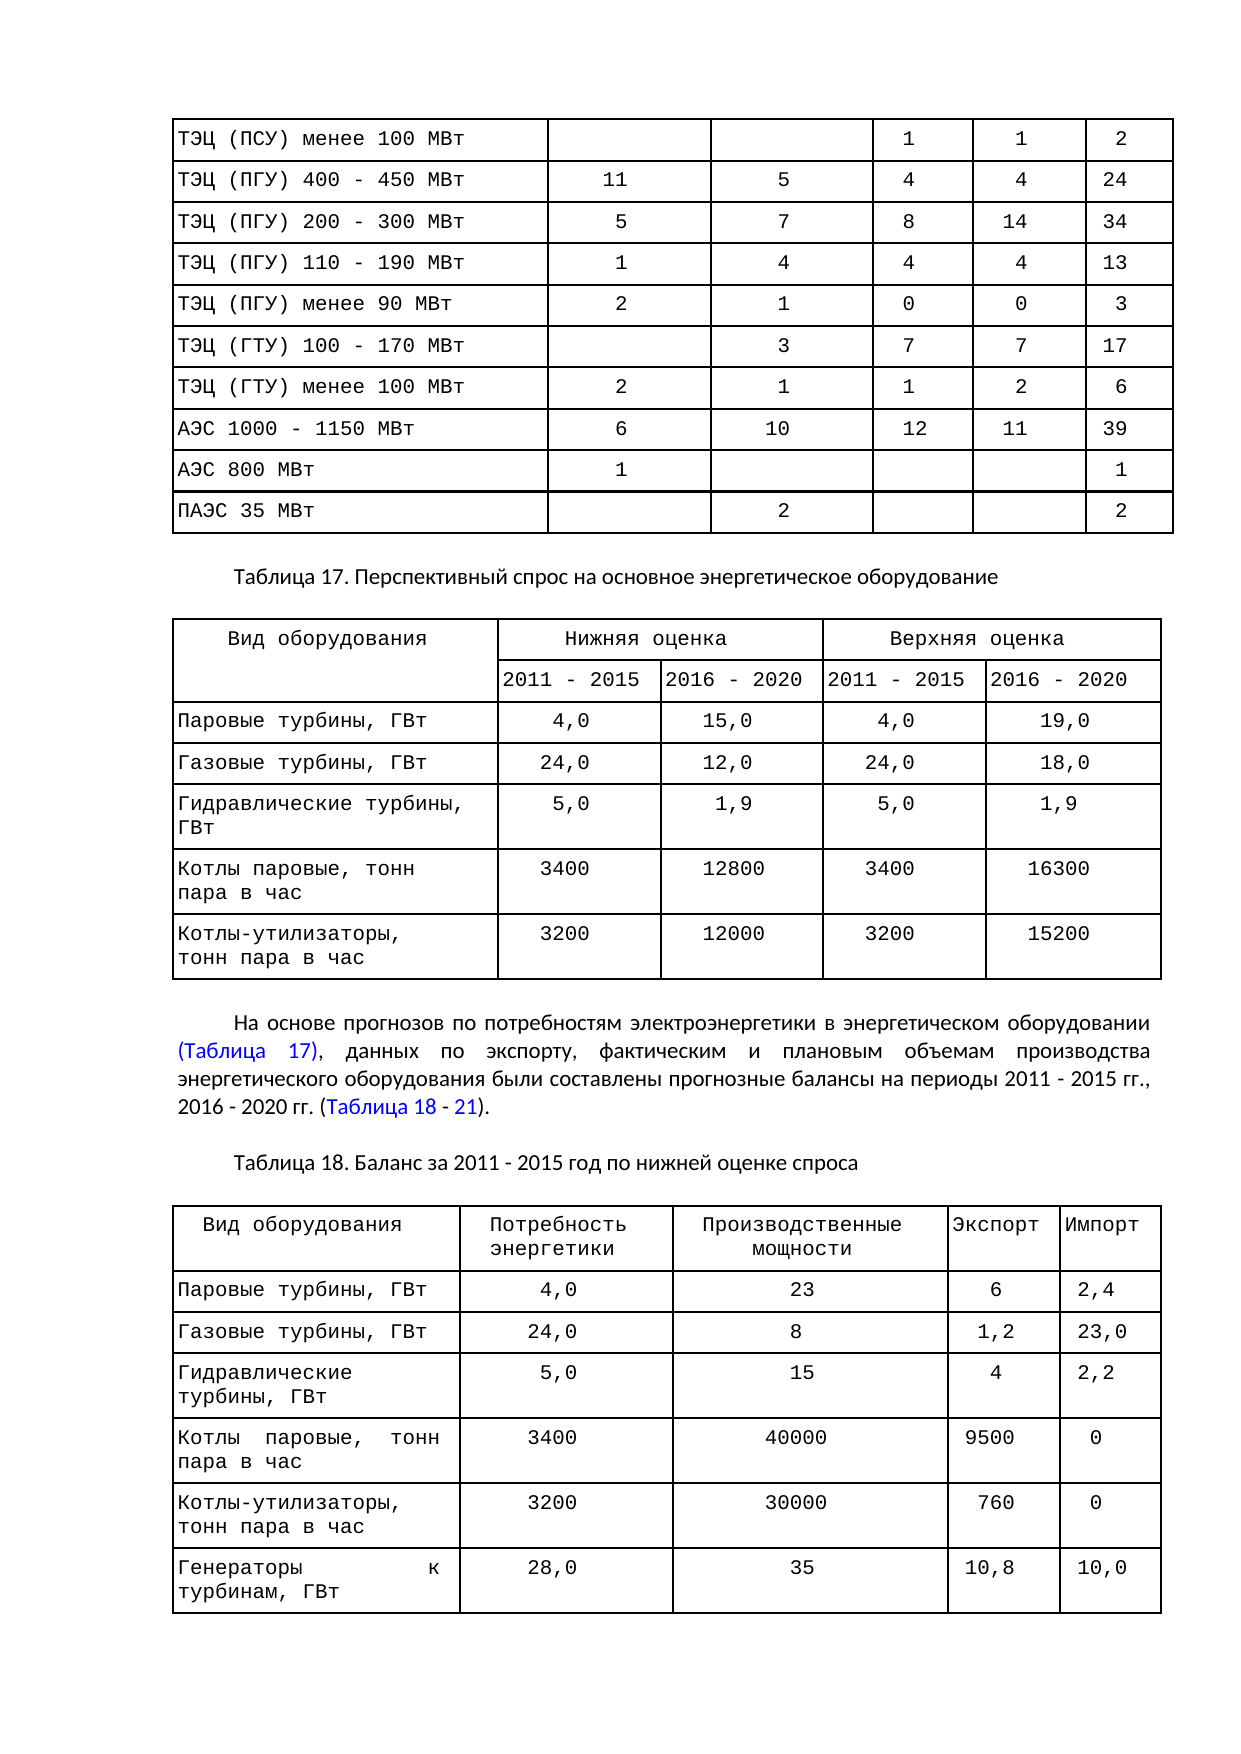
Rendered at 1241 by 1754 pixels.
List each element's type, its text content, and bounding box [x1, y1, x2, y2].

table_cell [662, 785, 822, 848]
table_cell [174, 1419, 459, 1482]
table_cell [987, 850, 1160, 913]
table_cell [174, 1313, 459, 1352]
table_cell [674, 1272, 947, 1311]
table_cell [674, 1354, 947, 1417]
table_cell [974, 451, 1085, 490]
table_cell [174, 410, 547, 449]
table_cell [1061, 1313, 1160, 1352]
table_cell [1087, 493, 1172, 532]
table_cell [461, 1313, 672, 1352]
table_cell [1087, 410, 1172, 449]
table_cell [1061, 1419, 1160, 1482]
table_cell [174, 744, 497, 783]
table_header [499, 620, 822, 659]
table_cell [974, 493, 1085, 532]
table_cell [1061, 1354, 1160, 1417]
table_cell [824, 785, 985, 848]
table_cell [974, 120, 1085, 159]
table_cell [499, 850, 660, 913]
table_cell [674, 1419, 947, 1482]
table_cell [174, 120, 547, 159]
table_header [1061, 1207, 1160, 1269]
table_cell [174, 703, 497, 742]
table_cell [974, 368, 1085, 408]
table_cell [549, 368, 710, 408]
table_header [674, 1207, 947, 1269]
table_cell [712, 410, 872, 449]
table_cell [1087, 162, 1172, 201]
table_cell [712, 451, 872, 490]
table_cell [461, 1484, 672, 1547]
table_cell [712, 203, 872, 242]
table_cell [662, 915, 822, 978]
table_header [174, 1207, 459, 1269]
text Таблица 18. Баланс за 2011 - 2015 год по нижней оценке спроса [177, 1148, 1152, 1176]
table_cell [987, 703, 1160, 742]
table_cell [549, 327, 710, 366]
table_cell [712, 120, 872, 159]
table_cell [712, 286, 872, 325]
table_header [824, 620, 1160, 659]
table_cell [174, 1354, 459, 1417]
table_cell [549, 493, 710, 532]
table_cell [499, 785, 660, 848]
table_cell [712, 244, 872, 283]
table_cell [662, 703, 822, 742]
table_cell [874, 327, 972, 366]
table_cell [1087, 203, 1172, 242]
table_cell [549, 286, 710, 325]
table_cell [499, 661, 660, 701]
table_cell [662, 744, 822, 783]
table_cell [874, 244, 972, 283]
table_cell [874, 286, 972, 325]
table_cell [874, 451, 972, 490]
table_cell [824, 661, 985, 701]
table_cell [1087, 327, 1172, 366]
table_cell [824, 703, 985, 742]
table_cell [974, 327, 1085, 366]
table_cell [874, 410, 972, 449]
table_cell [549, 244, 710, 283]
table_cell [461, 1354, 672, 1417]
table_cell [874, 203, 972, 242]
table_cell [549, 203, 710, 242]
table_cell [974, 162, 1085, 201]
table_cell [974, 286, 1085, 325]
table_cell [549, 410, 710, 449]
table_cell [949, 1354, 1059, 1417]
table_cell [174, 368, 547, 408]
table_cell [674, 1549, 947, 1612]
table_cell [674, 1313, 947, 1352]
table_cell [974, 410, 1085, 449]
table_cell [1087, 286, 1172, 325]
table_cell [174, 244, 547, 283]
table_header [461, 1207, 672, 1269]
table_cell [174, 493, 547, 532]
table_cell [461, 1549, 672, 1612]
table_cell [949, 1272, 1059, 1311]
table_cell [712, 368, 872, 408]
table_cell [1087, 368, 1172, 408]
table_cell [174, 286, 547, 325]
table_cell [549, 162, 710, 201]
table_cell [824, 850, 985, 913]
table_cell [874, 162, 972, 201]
text На основе прогнозов по потребностям электроэнергетики в энергетическом оборудовании (Таблица 17), данных по экспорту, фактическим и плановым объемам производства энергетического оборудования были составлены прогнозные балансы на периоды 2011 - 2015 гг., 2016 - 2020 гг. (Таблица 18 - 21). [177, 1008, 1152, 1120]
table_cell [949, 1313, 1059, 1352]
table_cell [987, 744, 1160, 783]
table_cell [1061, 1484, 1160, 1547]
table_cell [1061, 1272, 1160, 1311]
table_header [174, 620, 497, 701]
text Таблица 17. Перспективный спрос на основное энергетическое оборудование [177, 562, 1152, 590]
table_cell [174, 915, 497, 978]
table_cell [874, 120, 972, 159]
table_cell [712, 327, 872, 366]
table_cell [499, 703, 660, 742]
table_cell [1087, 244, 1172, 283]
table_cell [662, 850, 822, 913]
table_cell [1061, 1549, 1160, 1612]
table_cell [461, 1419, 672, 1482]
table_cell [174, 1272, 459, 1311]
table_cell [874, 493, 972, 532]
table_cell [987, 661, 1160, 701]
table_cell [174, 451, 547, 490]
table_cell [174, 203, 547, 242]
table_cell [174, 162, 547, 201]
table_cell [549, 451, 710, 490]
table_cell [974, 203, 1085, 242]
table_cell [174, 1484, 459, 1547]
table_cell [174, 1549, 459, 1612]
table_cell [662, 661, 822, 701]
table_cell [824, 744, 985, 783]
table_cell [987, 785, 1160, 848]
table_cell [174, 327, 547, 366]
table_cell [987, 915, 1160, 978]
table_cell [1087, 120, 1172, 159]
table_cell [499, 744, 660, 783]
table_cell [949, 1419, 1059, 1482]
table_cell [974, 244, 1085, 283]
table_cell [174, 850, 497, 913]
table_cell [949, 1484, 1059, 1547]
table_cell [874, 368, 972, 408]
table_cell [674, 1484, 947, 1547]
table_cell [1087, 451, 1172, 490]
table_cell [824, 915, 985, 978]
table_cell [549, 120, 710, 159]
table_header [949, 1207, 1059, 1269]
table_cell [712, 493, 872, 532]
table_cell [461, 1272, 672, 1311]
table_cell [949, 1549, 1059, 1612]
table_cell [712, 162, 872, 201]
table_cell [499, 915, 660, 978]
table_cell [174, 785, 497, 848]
